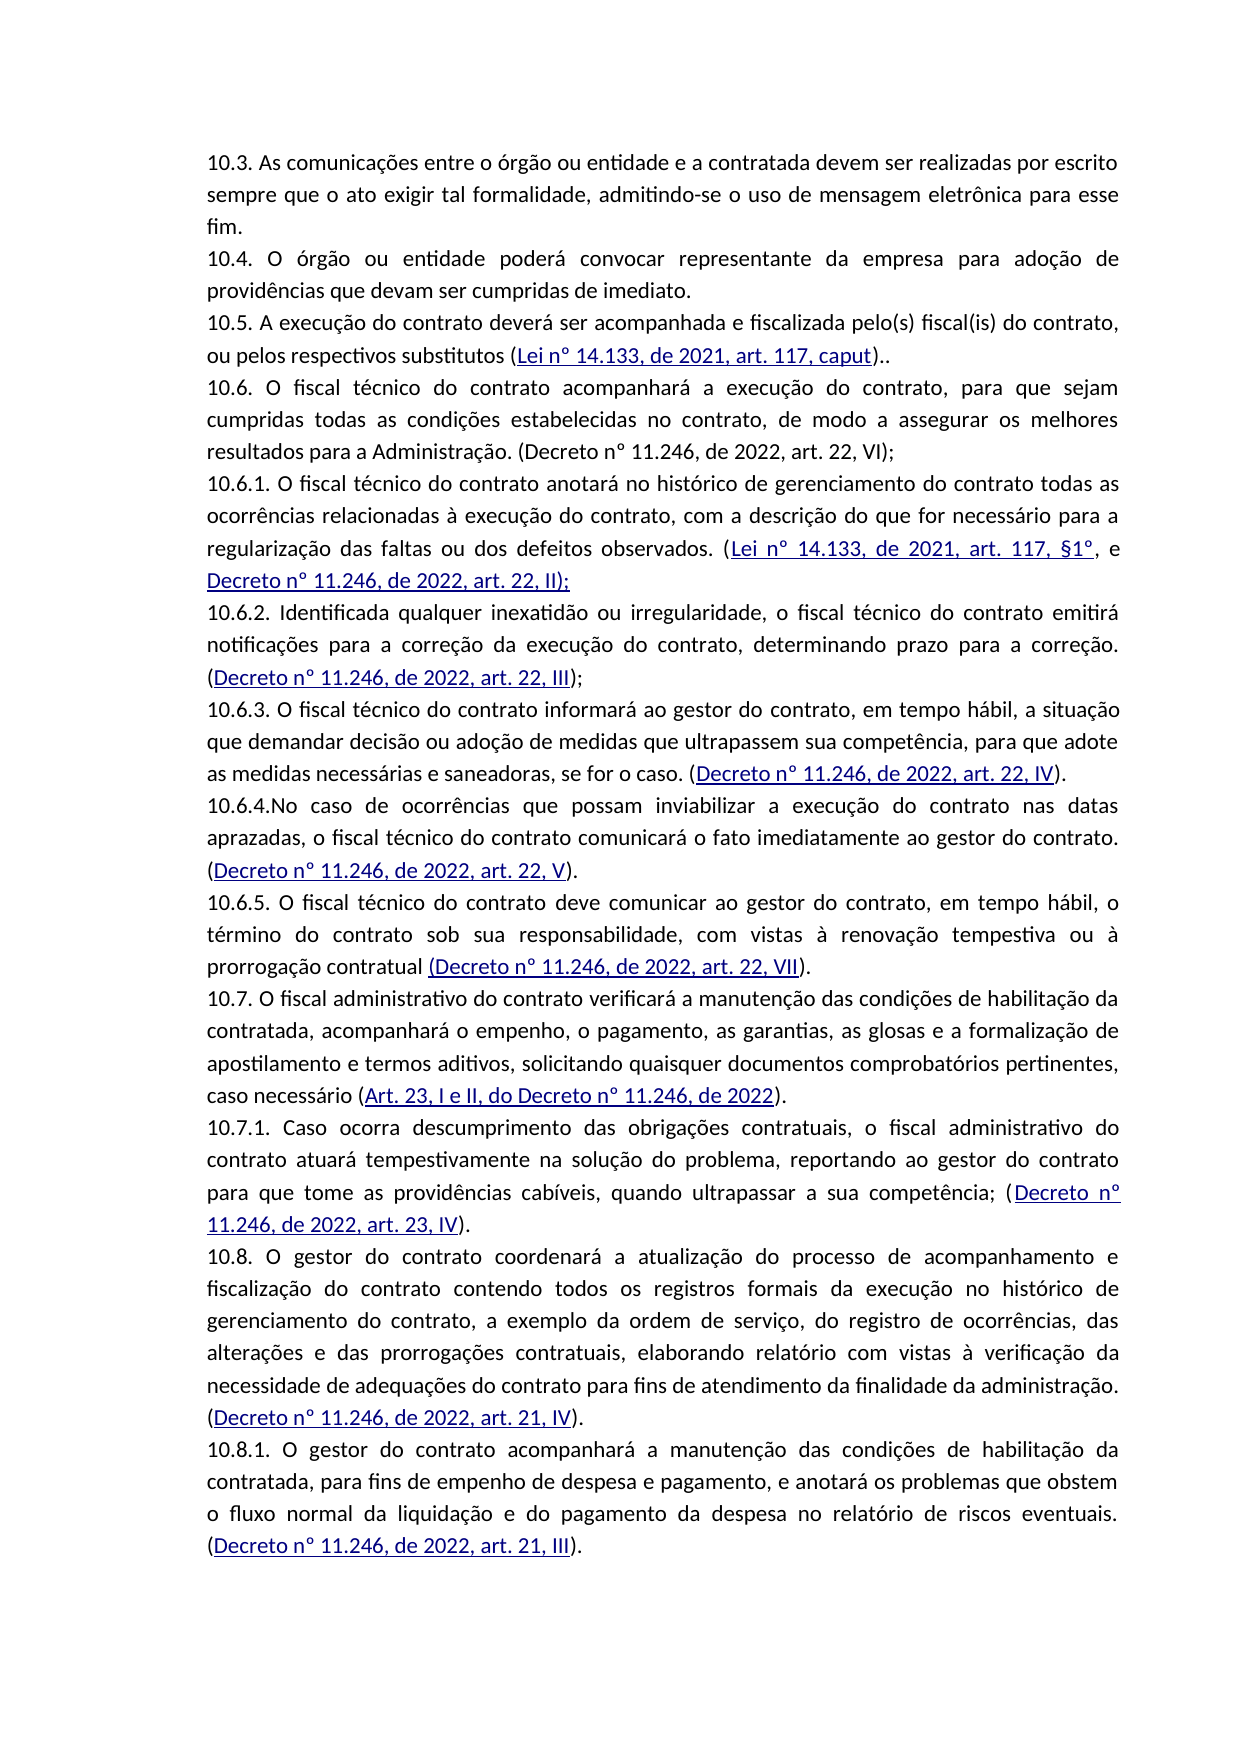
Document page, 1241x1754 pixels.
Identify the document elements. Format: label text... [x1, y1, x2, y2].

text 10.8. O gestor do contrato coordenará a atualização do processo de acompanhamento e fiscalização do contrato contendo todos os registros formais da execução no histórico de gerenciamento do contrato, a exemplo da ordem de serviço, do registro de ocorrências, das alterações e das prorrogações contratuais, elaborando relatório com vistas à verificação da necessidade de adequações do contrato para fins de atendimento da finalidade da administração. (Decreto nº 11.246, de 2022, art. 21, IV). [207, 1242, 1121, 1431]
text 10.6.5. O fiscal técnico do contrato deve comunicar ao gestor do contrato, em tempo hábil, o término do contrato sob sua responsabilidade, com vistas à renovação tempestiva ou à prorrogação contratual (Decreto nº 11.246, de 2022, art. 22, VII). [207, 888, 1121, 980]
text 10.6. O fiscal técnico do contrato acompanhará a execução do contrato, para que sejam cumpridas todas as condições estabelecidas no contrato, de modo a assegurar os melhores resultados para a Administração. (Decreto nº 11.246, de 2022, art. 22, VI); [207, 373, 1121, 465]
text 10.4. O órgão ou entidade poderá convocar representante da empresa para adoção de providências que devam ser cumpridas de imediato. [207, 244, 1121, 304]
text 10.6.4.No caso de ocorrências que possam inviabilizar a execução do contrato nas datas aprazadas, o fiscal técnico do contrato comunicará o fato imediatamente ao gestor do contrato. (Decreto nº 11.246, de 2022, art. 22, V). [207, 791, 1121, 884]
text 10.3. As comunicações entre o órgão ou entidade e a contratada devem ser realizadas por escrito sempre que o ato exigir tal formalidade, admitindo-se o uso de mensagem eletrônica para esse fim. [207, 148, 1121, 240]
text 10.7. O fiscal administrativo do contrato verificará a manutenção das condições de habilitação da contratada, acompanhará o empenho, o pagamento, as garantias, as glosas e a formalização de apostilamento e termos aditivos, solicitando quaisquer documentos comprobatórios pertinentes, caso necessário (Art. 23, I e II, do Decreto nº 11.246, de 2022). [207, 984, 1121, 1109]
text 10.5. A execução do contrato deverá ser acompanhada e fiscalizada pelo(s) fiscal(is) do contrato, ou pelos respectivos substitutos (Lei nº 14.133, de 2021, art. 117, caput).. [207, 308, 1121, 369]
text 10.6.1. O fiscal técnico do contrato anotará no histórico de gerenciamento do contrato todas as ocorrências relacionadas à execução do contrato, com a descrição do que for necessário para a regularização das faltas ou dos defeitos observados. (Lei nº 14.133, de 2021, art. 117, §1º, e Decreto nº 11.246, de 2022, art. 22, II); [207, 469, 1121, 594]
text 10.7.1. Caso ocorra descumprimento das obrigações contratuais, o fiscal administrativo do contrato atuará tempestivamente na solução do problema, reportando ao gestor do contrato para que tome as providências cabíveis, quando ultrapassar a sua competência; (Decreto nº 11.246, de 2022, art. 23, IV). [207, 1113, 1121, 1238]
text 10.6.2. Identificada qualquer inexatidão ou irregularidade, o fiscal técnico do contrato emitirá notificações para a correção da execução do contrato, determinando prazo para a correção. (Decreto nº 11.246, de 2022, art. 22, III); [207, 598, 1121, 691]
text 10.6.3. O fiscal técnico do contrato informará ao gestor do contrato, em tempo hábil, a situação que demandar decisão ou adoção de medidas que ultrapassem sua competência, para que adote as medidas necessárias e saneadoras, se for o caso. (Decreto nº 11.246, de 2022, art. 22, IV). [207, 695, 1121, 787]
text 10.8.1. O gestor do contrato acompanhará a manutenção das condições de habilitação da contratada, para fins de empenho de despesa e pagamento, e anotará os problemas que obstem o fluxo normal da liquidação e do pagamento da despesa no relatório de riscos eventuais. (Decreto nº 11.246, de 2022, art. 21, III). [207, 1435, 1121, 1560]
